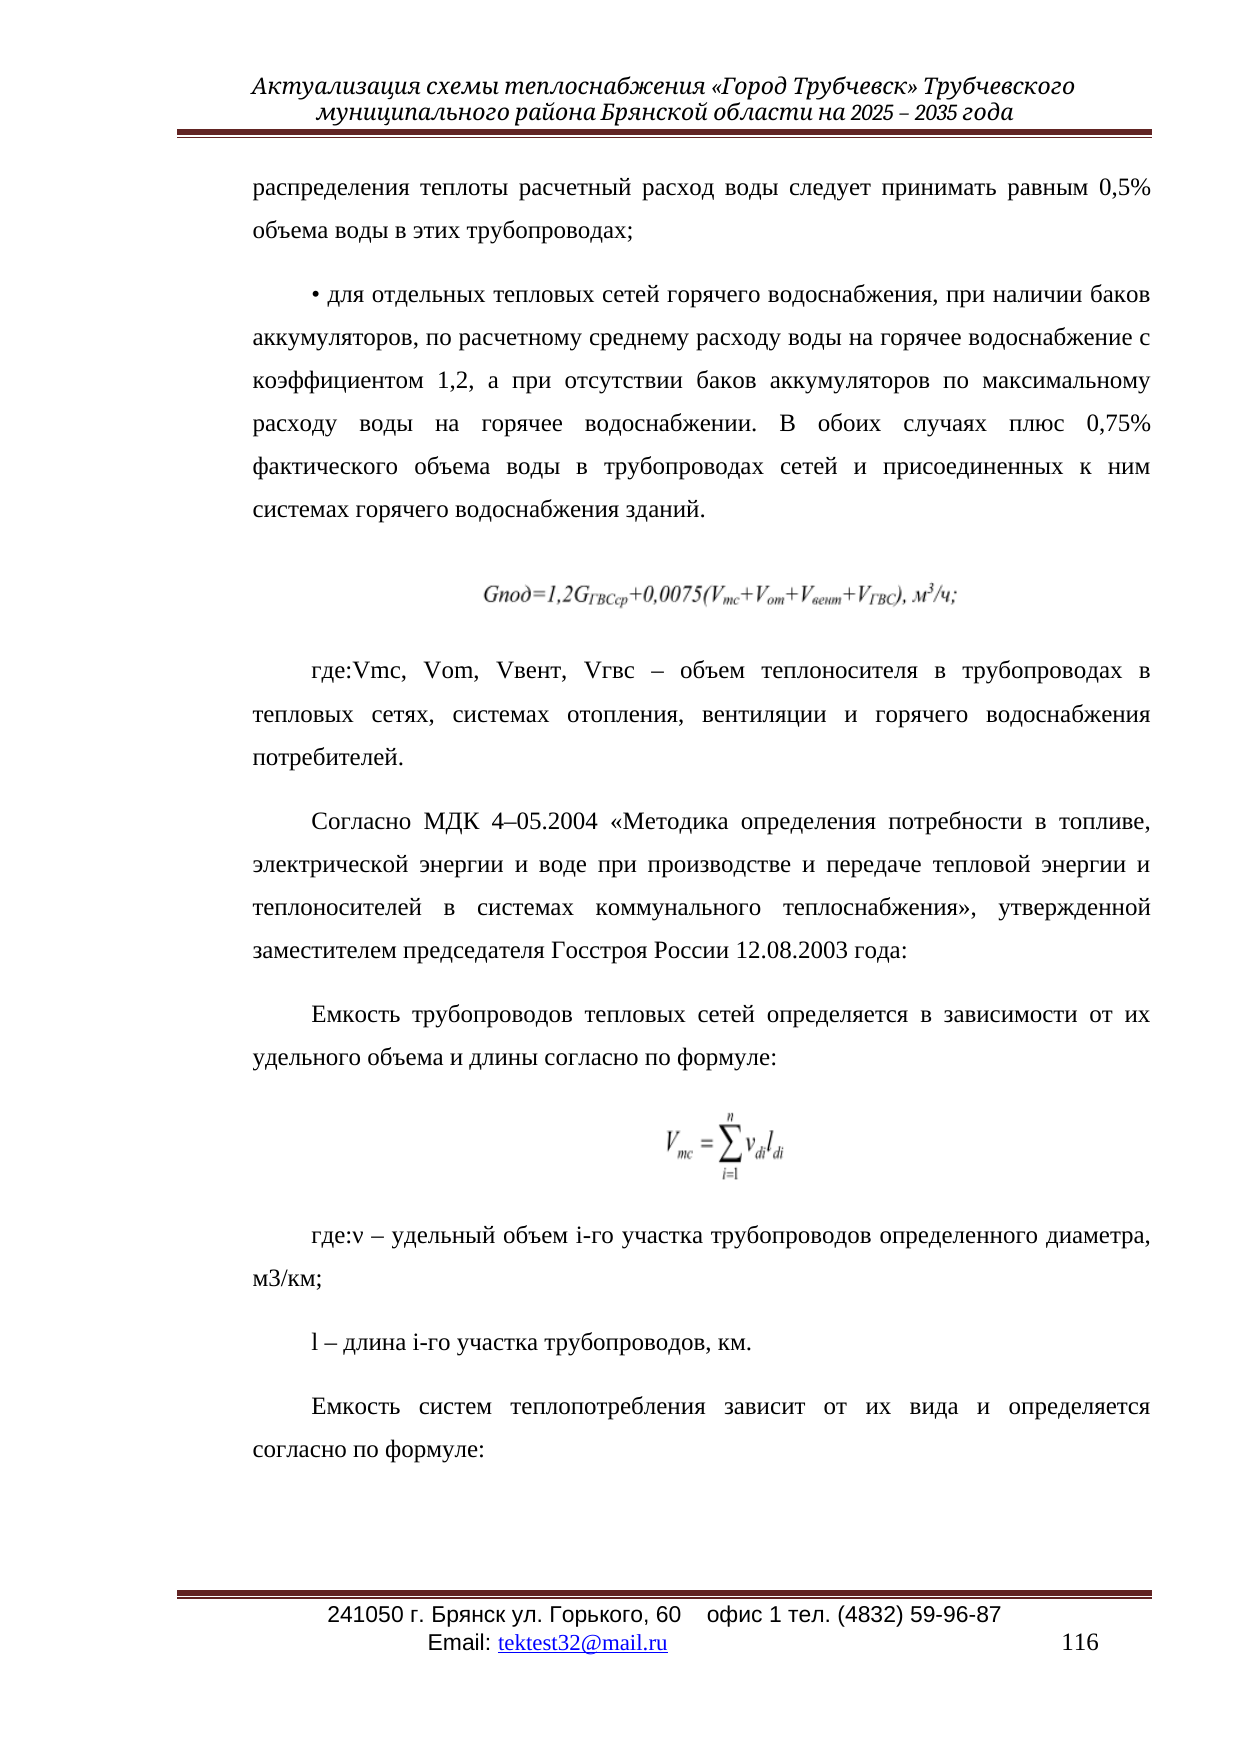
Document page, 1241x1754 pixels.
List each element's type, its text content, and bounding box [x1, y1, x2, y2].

text Емкость трубопроводов тепловых сетей определяется в зависимости от их удельного объема и длины согласно по формуле: [252, 999, 1152, 1071]
text Емкость систем теплопотребления зависит от их вида и определяется согласно по формуле: [252, 1391, 1152, 1463]
text где:ν – удельный объем i-го участка трубопроводов определенного диаметра, м3/км; [252, 1220, 1152, 1292]
picture [471, 558, 992, 630]
text Согласно МДК 4–05.2004 «Методика определения потребности в топливе, электрической энергии и воде при производстве и передаче тепловой энергии и теплоносителей в системах коммунального теплоснабжения», утвержденной заместителем председателя Госстроя России 12.08.2003 года: [252, 806, 1152, 964]
picture [646, 1106, 817, 1194]
text • для отдельных тепловых сетей горячего водоснабжения, при наличии баков аккумуляторов, по расчетному среднему расходу воды на горячее водоснабжение с коэффициентом 1,2, а при отсутствии баков аккумуляторов по максимальному расходу воды на горячее водоснабжении. В обоих случаях плюс 0,75% фактического объема воды в трубопроводах сетей и присоединенных к ним системах горячего водоснабжения зданий. [252, 279, 1152, 523]
text l – длина i-го участка трубопроводов, км. [252, 1327, 1152, 1356]
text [252, 172, 1152, 243]
text где:Vmc, Vom, Vвент, Vгвс – объем теплоносителя в трубопроводах в тепловых сетях, системах отопления, вентиляции и горячего водоснабжения потребителей. [252, 656, 1152, 771]
